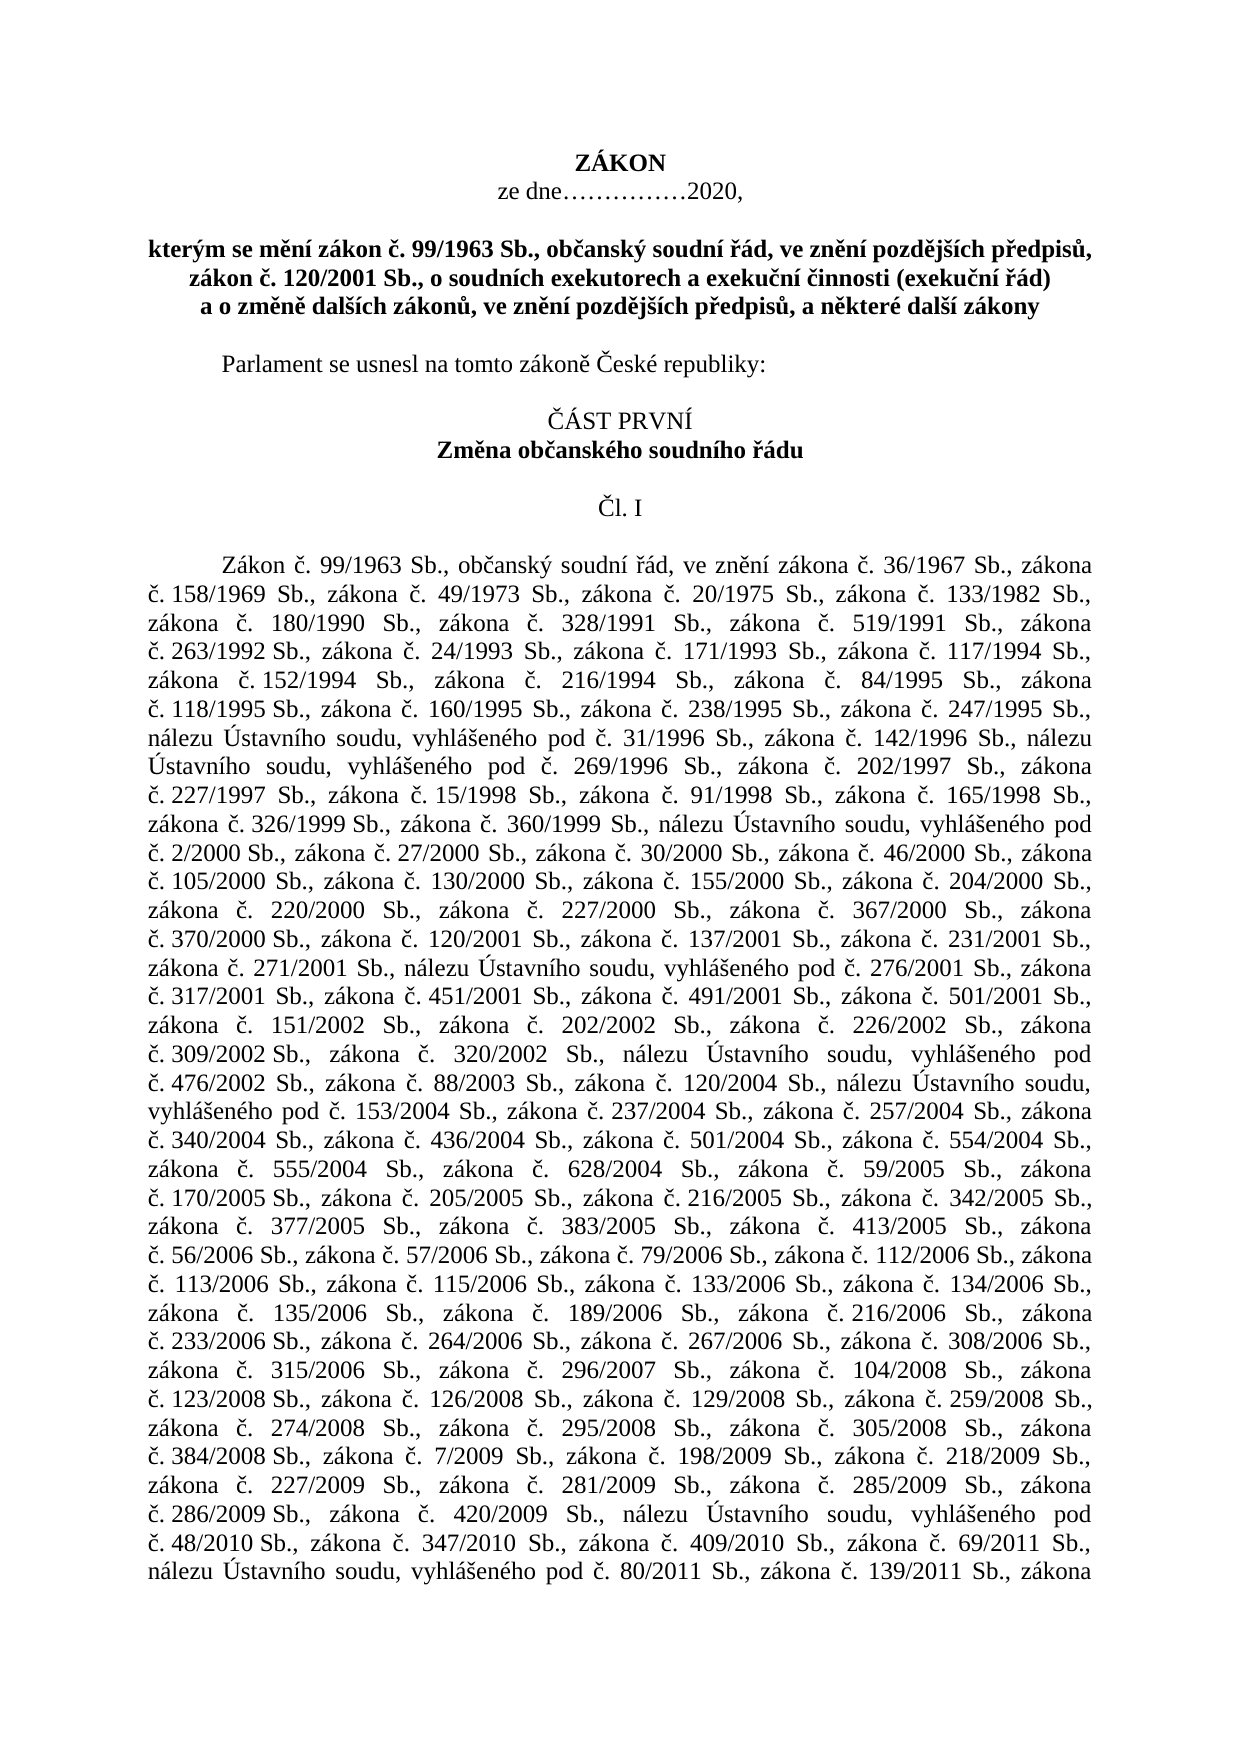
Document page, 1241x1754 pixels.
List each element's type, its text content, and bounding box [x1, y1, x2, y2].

text ZÁKON [148, 148, 1093, 176]
text Čl. I [148, 493, 1093, 521]
text Parlament se usnesl na tomto zákoně České republiky: [148, 349, 1093, 378]
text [148, 550, 1093, 1585]
text kterým se mění zákon č. 99/1963 Sb., občanský soudní řád, ve znění pozdějších předpisů, zákon č. 120/2001 Sb., o soudních exekutorech a exekuční činnosti (exekuční řád) a o změně dalších zákonů, ve znění pozdějších předpisů, a některé další zákony [148, 234, 1093, 320]
text Změna občanského soudního řádu [148, 435, 1093, 464]
text ČÁST PRVNÍ [148, 406, 1093, 435]
text ze dne……………2020, [148, 176, 1093, 205]
